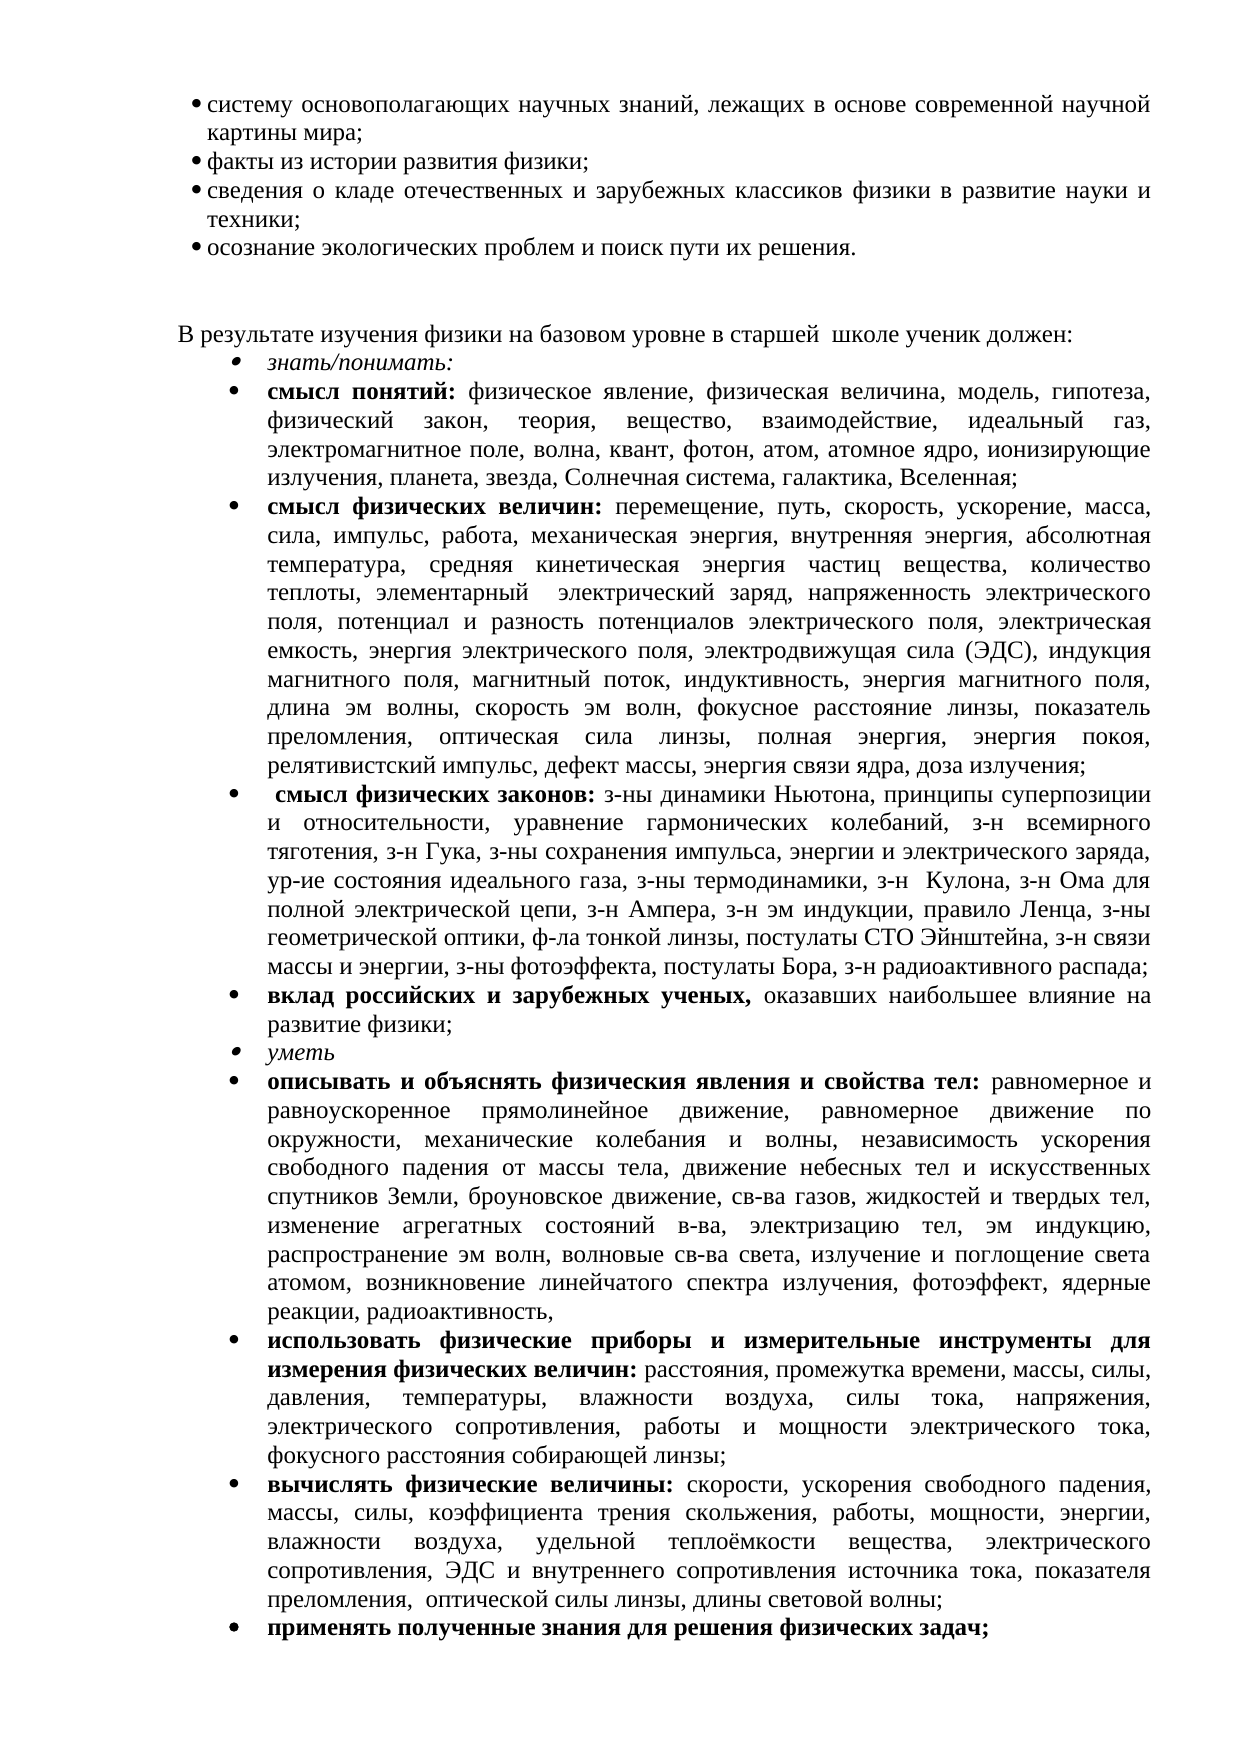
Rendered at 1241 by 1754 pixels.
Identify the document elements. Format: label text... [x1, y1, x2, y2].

list вклад российских и зарубежных ученых, оказавших наибольшее влияние на развитие физики; [229, 980, 1152, 1037]
list смысл физических величин: перемещение, путь, скорость, ускорение, масса, сила, импульс, работа, механическая энергия, внутренняя энергия, абсолютная температура, средняя кинетическая энергия частиц вещества, количество теплоты, элементарный электрический заряд, напряженность электрического поля, потенциал и разность потенциалов электрического поля, электрическая емкость, энергия электрического поля, электродвижущая сила (ЭДС), индукция магнитного поля, магнитный поток, индуктивность, энергия магнитного поля, длина эм волны, скорость эм волн, фокусное расстояние линзы, показатель преломления, оптическая сила линзы, полная энергия, энергия покоя, релятивистский импульс, дефект массы, энергия связи ядра, доза излучения; [229, 491, 1152, 779]
list систему основополагающих научных знаний, лежащих в основе современной научной картины мира; [192, 89, 1152, 146]
list осознание экологических проблем и поиск пути их решения. [192, 232, 1152, 261]
list смысл физических законов: з-ны динамики Ньютона, принципы суперпозиции и относительности, уравнение гармонических колебаний, з-н всемирного тяготения, з-н Гука, з-ны сохранения импульса, энергии и электрического заряда, ур-ие состояния идеального газа, з-ны термодинамики, з-н Кулона, з-н Ома для полной электрической цепи, з-н Ампера, з-н эм индукции, правило Ленца, з-ны геометрической оптики, ф-ла тонкой линзы, постулаты СТО Эйнштейна, з-н связи массы и энергии, з-ны фотоэффекта, постулаты Бора, з-н радиоактивного распада; [229, 779, 1152, 980]
list знать/понимать: [229, 347, 1152, 376]
list сведения о кладе отечественных и зарубежных классиков физики в развитие науки и техники; [192, 175, 1152, 232]
text В результате изучения физики на базовом уровне в старшей школе ученик должен: [118, 319, 1152, 347]
list смысл понятий: физическое явление, физическая величина, модель, гипотеза, физический закон, теория, вещество, взаимодействие, идеальный газ, электромагнитное поле, волна, квант, фотон, атом, атомное ядро, ионизирующие излучения, планета, звезда, Солнечная система, галактика, Вселенная; [229, 376, 1152, 491]
list использовать физические приборы и измерительные инструменты для измерения физических величин: расстояния, промежутка времени, массы, силы, давления, температуры, влажности воздуха, силы тока, напряжения, электрического сопротивления, работы и мощности электрического тока, фокусного расстояния собирающей линзы; [229, 1325, 1152, 1469]
list вычислять физические величины: скорости, ускорения свободного падения, массы, силы, коэффициента трения скольжения, работы, мощности, энергии, влажности воздуха, удельной теплоёмкости вещества, электрического сопротивления, ЭДС и внутреннего сопротивления источника тока, показателя преломления, оптической силы линзы, длины световой волны; [229, 1469, 1152, 1612]
list описывать и объяснять физическия явления и свойства тел: равномерное и равноускоренное прямолинейное движение, равномерное движение по окружности, механические колебания и волны, независимость ускорения свободного падения от массы тела, движение небесных тел и искусственных спутников Земли, броуновское движение, св-ва газов, жидкостей и твердых тел, изменение агрегатных состояний в-ва, электризацию тел, эм индукцию, распространение эм волн, волновые св-ва света, излучение и поглощение света атомом, возникновение линейчатого спектра излучения, фотоэффект, ядерные реакции, радиоактивность, [229, 1066, 1152, 1325]
list факты из истории развития физики; [192, 146, 1152, 175]
list применять полученные знания для решения физических задач; [229, 1612, 1152, 1641]
list уметь [229, 1037, 1152, 1066]
